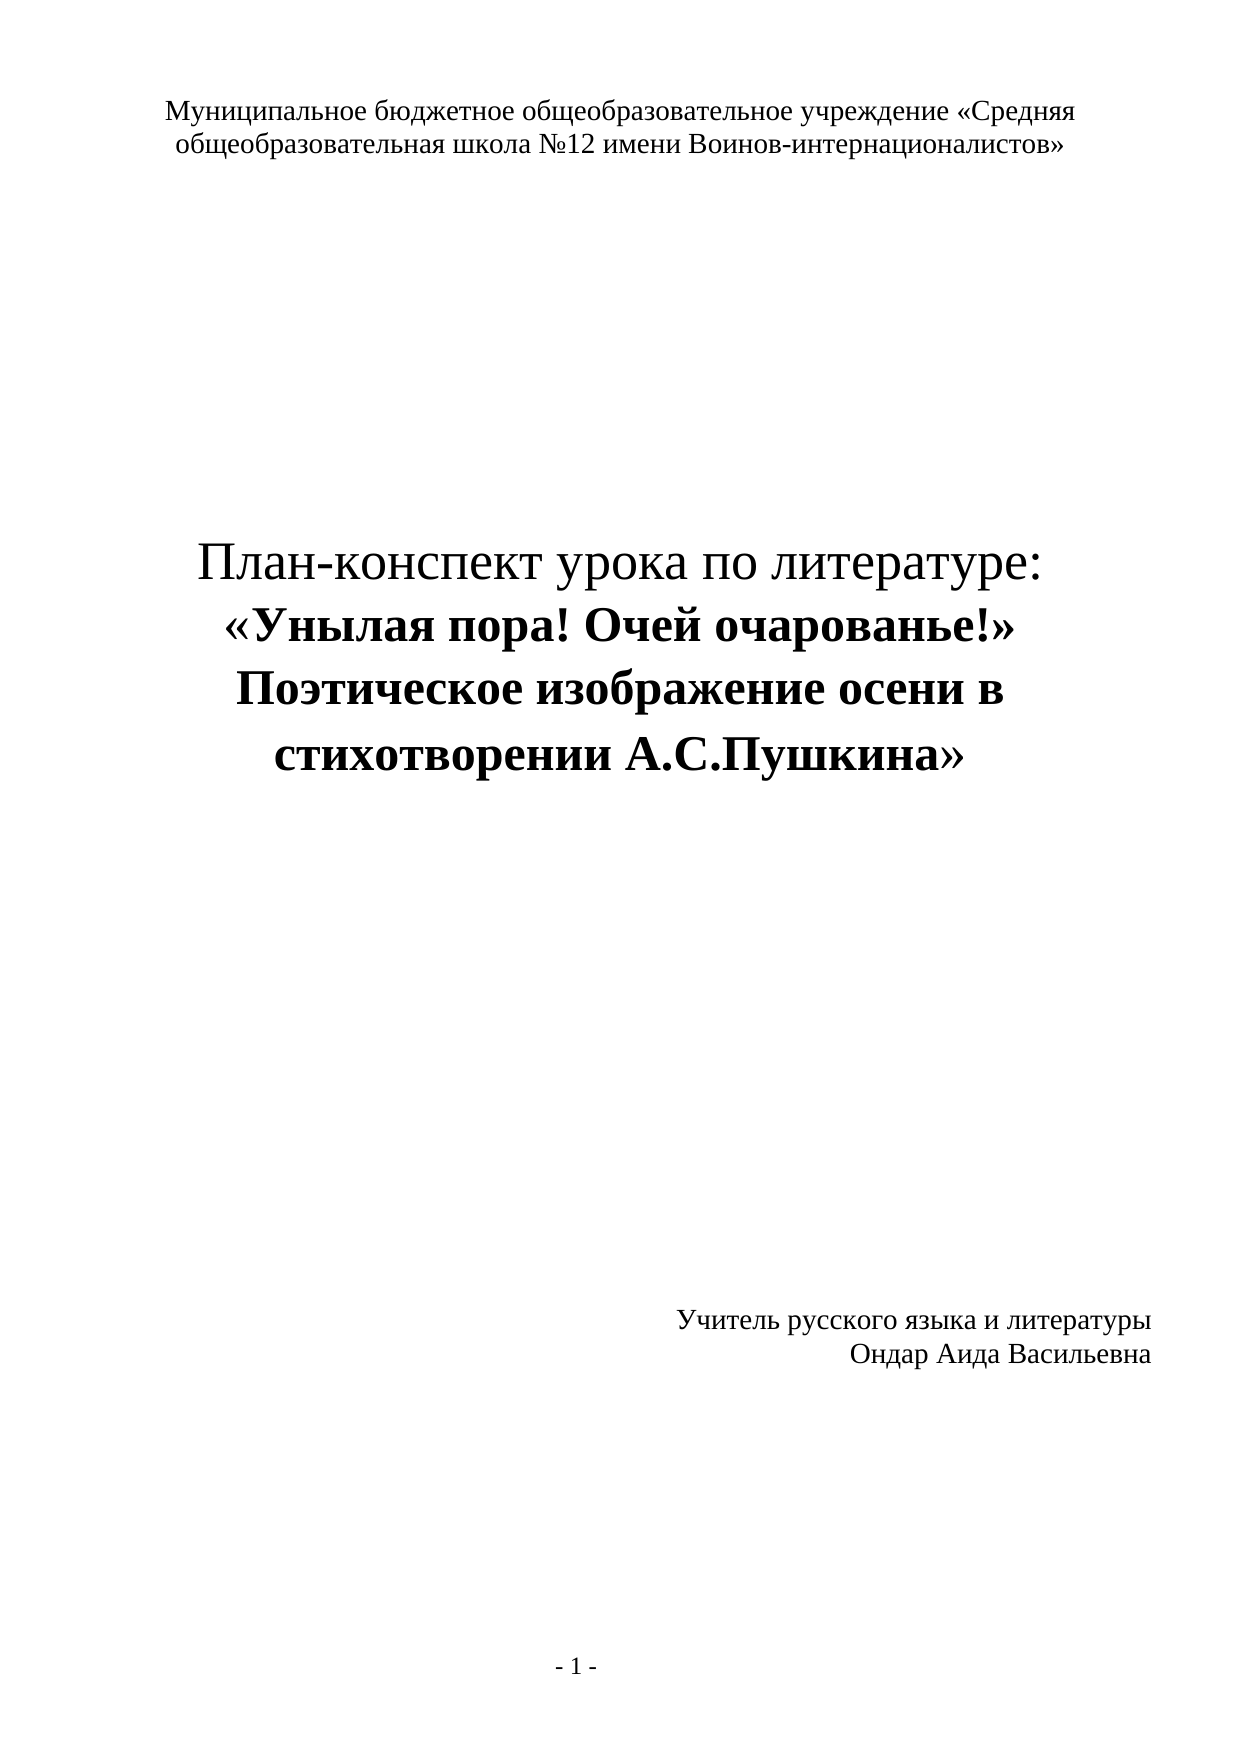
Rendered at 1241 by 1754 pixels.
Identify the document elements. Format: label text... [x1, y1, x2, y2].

text Учитель русского языка и литературы [89, 1302, 1152, 1336]
text Ондар Аида Васильевна [89, 1336, 1152, 1369]
text План-конспект урока по литературе: [89, 529, 1152, 591]
text Муниципальное бюджетное общеобразовательное учреждение «Средняя общеобразовательная школа №12 имени Воинов-интернационалистов» [89, 93, 1152, 160]
text «Унылая пора! Очей очарованье!» Поэтическое изображение осени в стихотворении А.С.Пушкина» [89, 591, 1152, 782]
